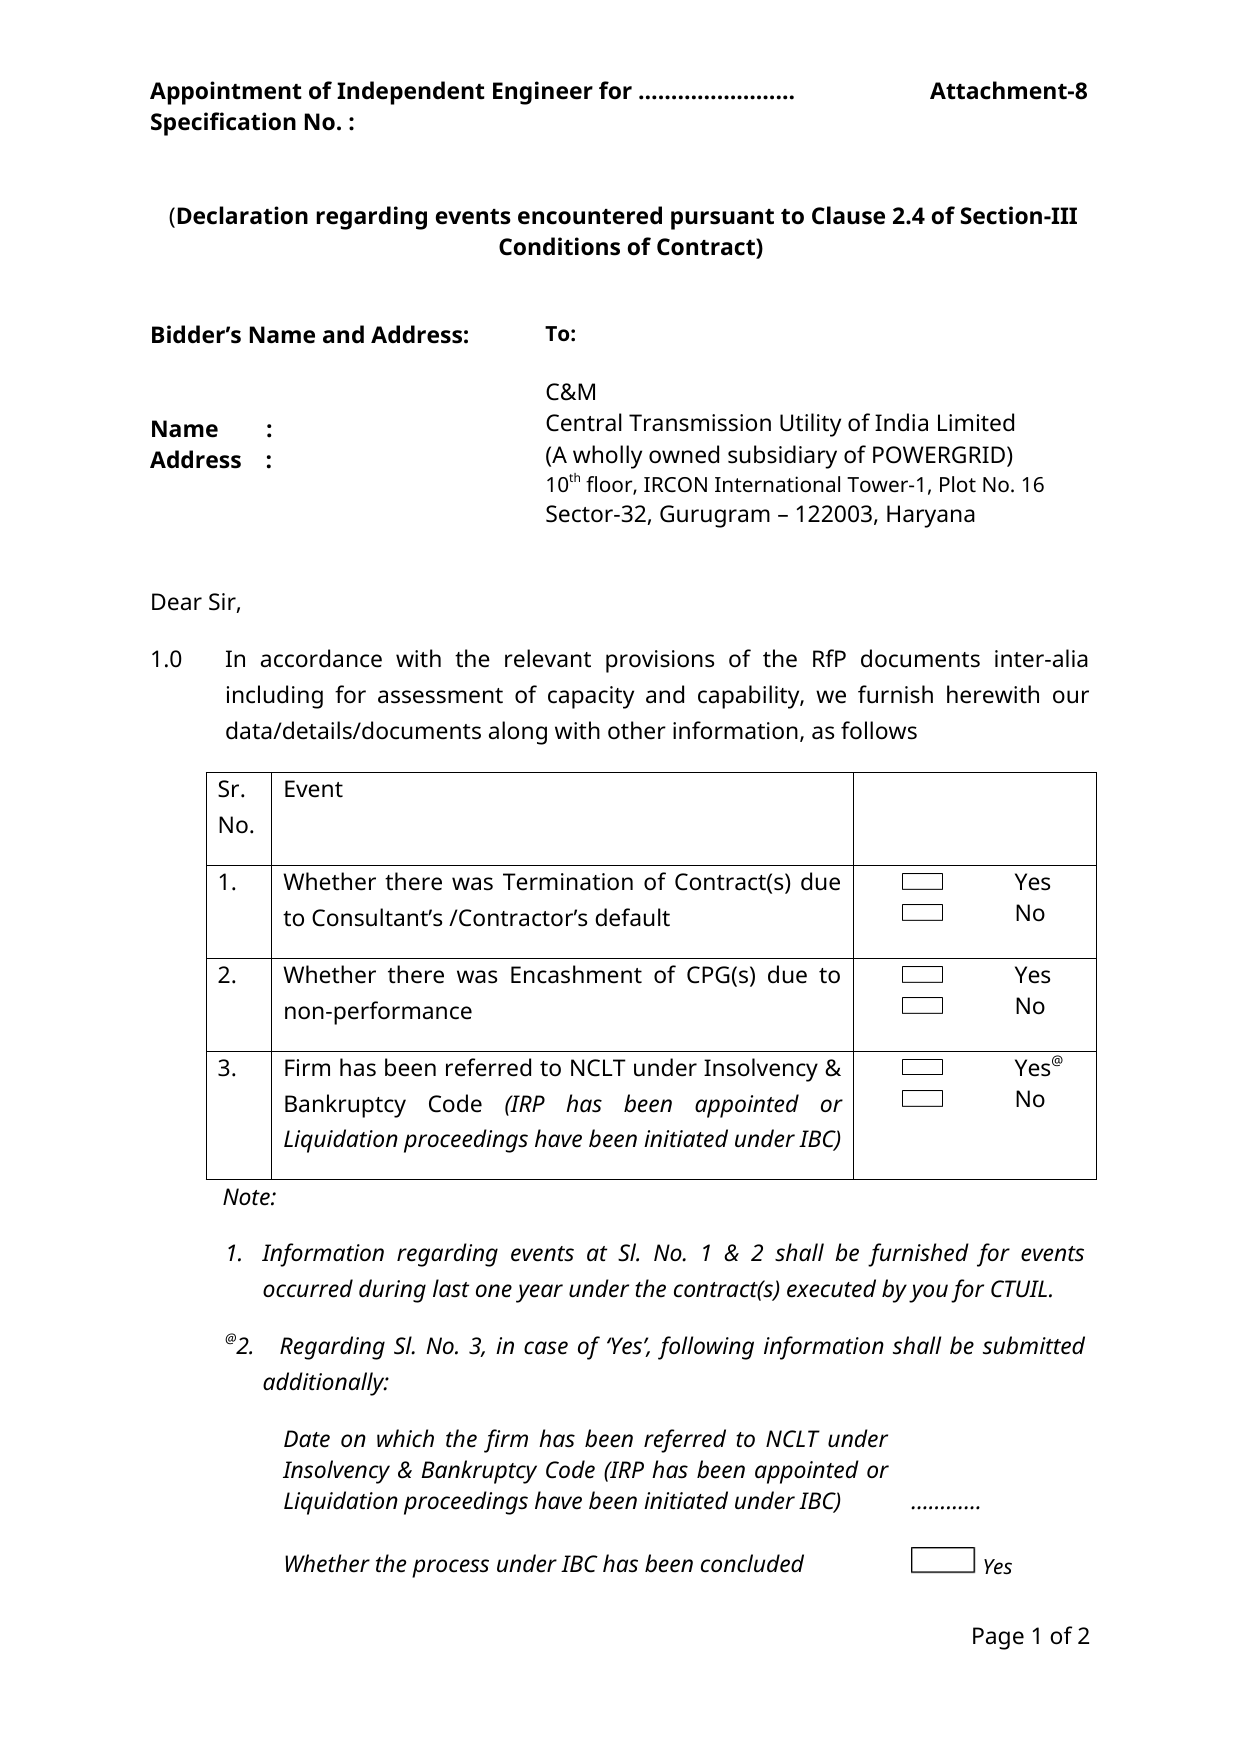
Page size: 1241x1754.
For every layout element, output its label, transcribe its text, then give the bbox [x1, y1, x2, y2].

picture [911, 1547, 977, 1575]
picture [902, 1090, 944, 1108]
table_header Date on which the firm has been referred to NCLT under Insolvency & Bankruptcy Code (IRP has been appointed or Liquidation proceedings have been initiated under IBC) [272, 1423, 900, 1548]
text (Declaration regarding events encountered pursuant to Clause 2.4 of Section-III Conditions of Contract) [150, 200, 1097, 262]
table_header Event [272, 773, 853, 865]
table_header To: C&M Central Transmission Utility of India Limited (A wholly owned subsidiary of POWERGRID) 10th floor, IRCON International Tower-1, Plot No. 16 Sector-32, Gurugram – 122003, Haryana [534, 319, 1095, 529]
table_cell 2. [207, 959, 271, 1051]
table_cell Whether there was Termination of Contract(s) due to Consultant’s /Contractor’s default [272, 866, 853, 958]
table_cell Yes No [854, 866, 1096, 958]
table_cell Yes No [854, 959, 1096, 1051]
picture [902, 966, 944, 984]
text Dear Sir, [150, 586, 1090, 618]
picture [902, 904, 944, 922]
table_header Bidder’s Name and Address: Name : Address : [139, 319, 534, 529]
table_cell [272, 1548, 900, 1580]
text Note: [222, 1180, 1086, 1212]
table_cell Firm has been referred to NCLT under Insolvency & Bankruptcy Code (IRP has been appointed or Liquidation proceedings have been initiated under IBC) [272, 1052, 853, 1179]
picture [902, 1059, 944, 1076]
table_cell Yes@ No [854, 1052, 1096, 1179]
text 1. Information regarding events at Sl. No. 1 & 2 shall be furnished for events occurred during last one year under the contract(s) executed by you for CTUIL. [225, 1237, 1086, 1304]
table_header [854, 773, 1096, 865]
table_cell 3. [207, 1052, 271, 1179]
picture [902, 873, 944, 891]
table_cell Whether there was Encashment of CPG(s) due to non-performance [272, 959, 853, 1051]
text @2. Regarding Sl. No. 3, in case of ‘Yes’, following information shall be submitted additionally: [225, 1330, 1086, 1397]
picture [902, 997, 944, 1015]
table_header Sr. No. [207, 773, 271, 865]
text 1.0 In accordance with the relevant provisions of the RfP documents inter-alia including for assessment of capacity and capability, we furnish herewith our data/details/documents along with other information, as follows [150, 643, 1090, 746]
table_header ………… [900, 1423, 1134, 1548]
table_cell 1. [207, 866, 271, 958]
table_cell Yes No [900, 1548, 1134, 1580]
